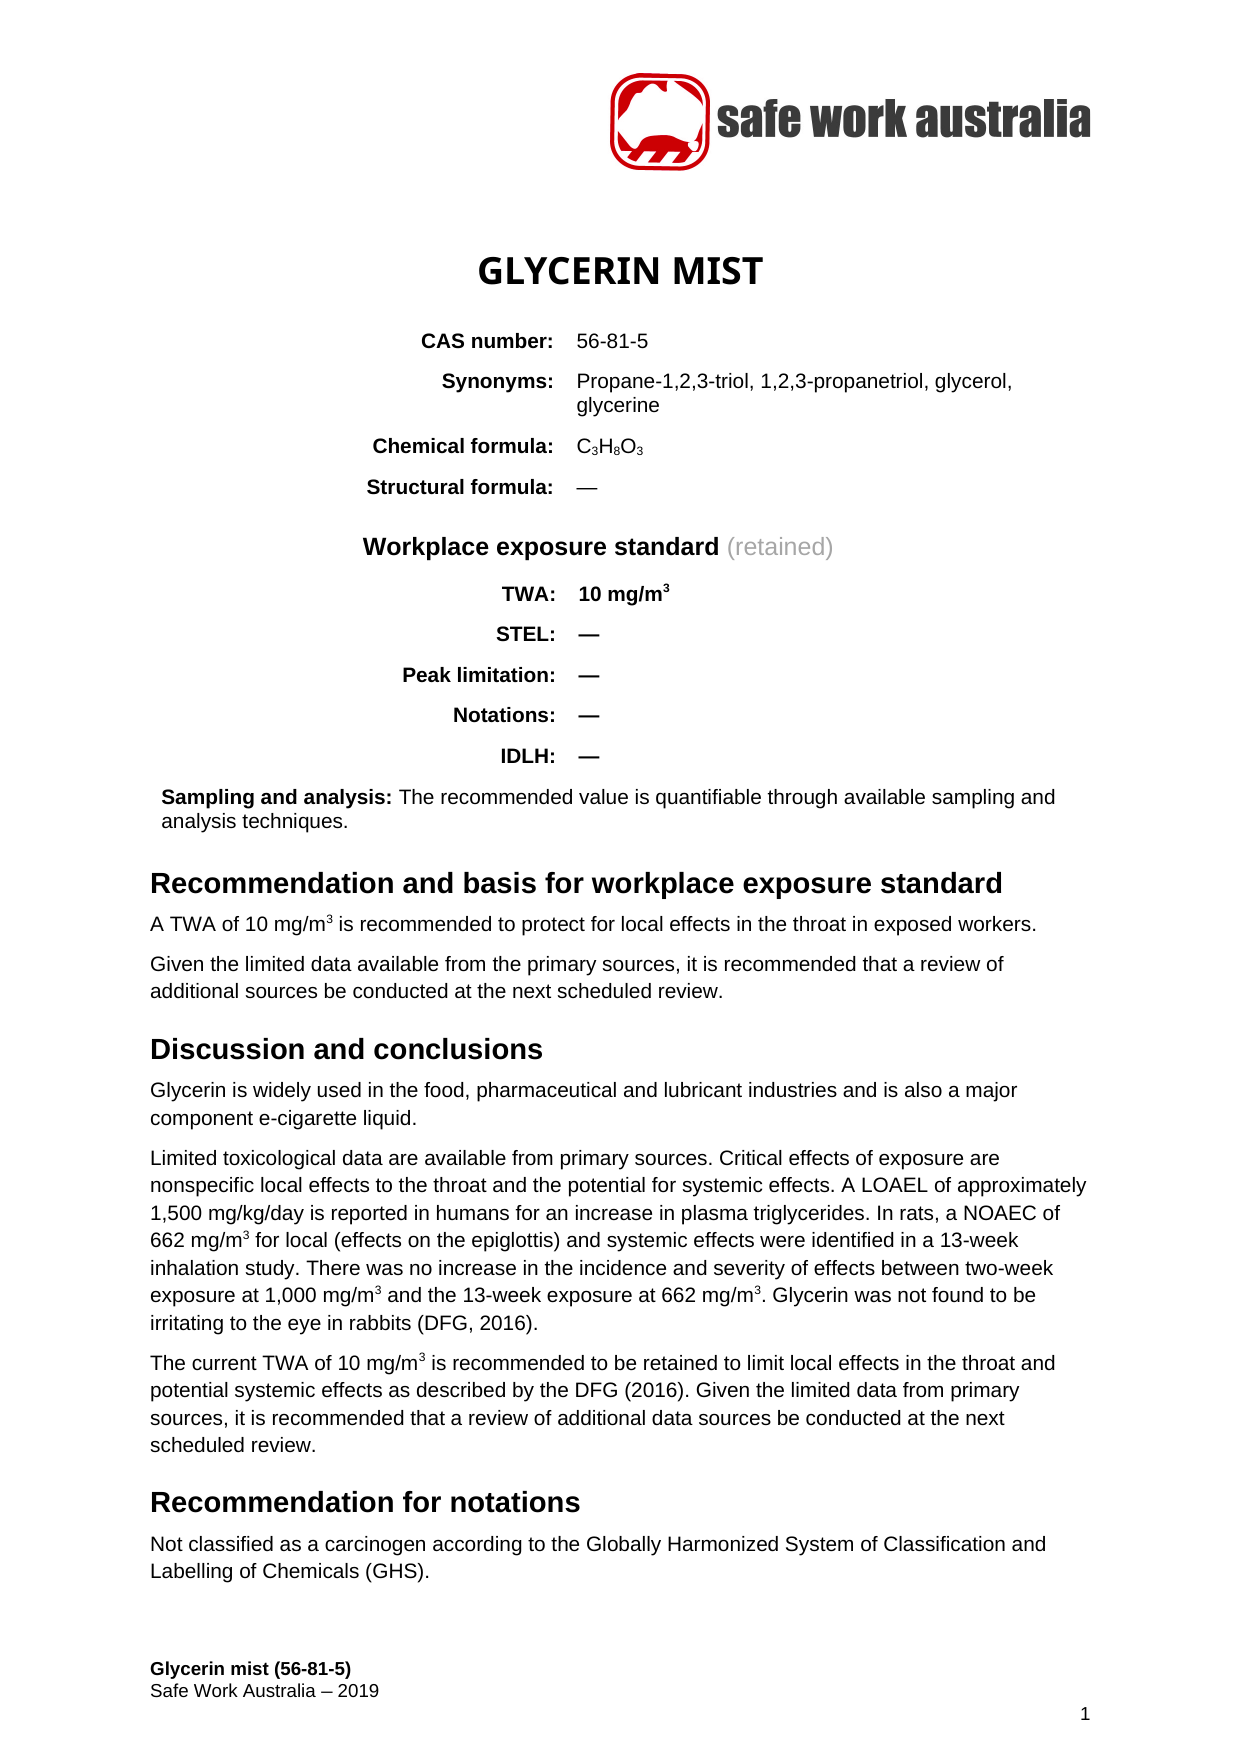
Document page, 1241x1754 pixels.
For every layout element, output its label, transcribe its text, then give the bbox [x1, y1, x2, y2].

table_header CAS number: [150, 320, 565, 361]
picture [607, 73, 1091, 171]
table_cell — [567, 654, 1090, 695]
table_cell Sampling and analysis: [150, 776, 1090, 841]
subtitle Discussion and conclusions [150, 1032, 1090, 1065]
table_header 56-81-5 [565, 320, 1090, 361]
subtitle Recommendation for notations [150, 1485, 1090, 1519]
text Glycerin is widely used in the food, pharmaceutical and lubricant industries and is also a major component e-cigarette liquid. [150, 1078, 1090, 1129]
table_cell C3H8O3 [565, 426, 1090, 466]
subtitle Recommendation and basis for workplace exposure standard [150, 866, 1090, 899]
table_cell IDLH: [150, 736, 567, 776]
table_cell Structural formula: [150, 466, 565, 507]
table_cell Synonyms: [150, 361, 565, 426]
table_cell — [567, 614, 1090, 654]
table_cell Propane-1,2,3-triol, 1,2,3-propanetriol, glycerol, glycerine [565, 361, 1090, 426]
text Workplace exposure standard [150, 532, 1090, 561]
text Given the limited data available from the primary sources, it is recommended that a review of additional sources be conducted at the next scheduled review. [150, 952, 1090, 1003]
table_cell — [565, 466, 1090, 507]
table_cell STEL: [150, 614, 567, 654]
table_cell — [567, 736, 1090, 776]
table_header TWA: [150, 573, 567, 614]
table_cell Chemical formula: [150, 426, 565, 466]
table_cell Notations: [150, 695, 567, 736]
text The current TWA of 10 mg/m3 is recommended to be retained to limit local effects in the throat and potential systemic effects as described by the DFG (2016). Given the limited data from primary sources, it is recommended that a review of additional data sources be conducted at the next scheduled review. [150, 1350, 1090, 1457]
text Not classified as a carcinogen according to the Globally Harmonized System of Classification and Labelling of Chemicals (GHS). [150, 1531, 1090, 1583]
table_header 10 mg/m3 [567, 573, 1090, 614]
table_cell — [567, 695, 1090, 736]
text Limited toxicological data are available from primary sources. Critical effects of exposure are nonspecific local effects to the throat and the potential for systemic effects. A LOAEL of approximately 1,500 mg/kg/day is reported in humans for an increase in plasma triglycerides. In rats, a NOAEC of 662 mg/m3 for local (effects on the epiglottis) and systemic effects were identified in a 13-week inhalation study. There was no increase in the incidence and severity of effects between two-week exposure at 1,000 mg/m3 and the 13-week exposure at 662 mg/m3. Glycerin was not found to be irritating to the eye in rabbits (DFG, 2016). [150, 1145, 1090, 1334]
text A TWA of 10 mg/m3 is recommended to protect for local effects in the throat in exposed workers. [150, 912, 1090, 936]
table_cell Peak limitation: [150, 654, 567, 695]
